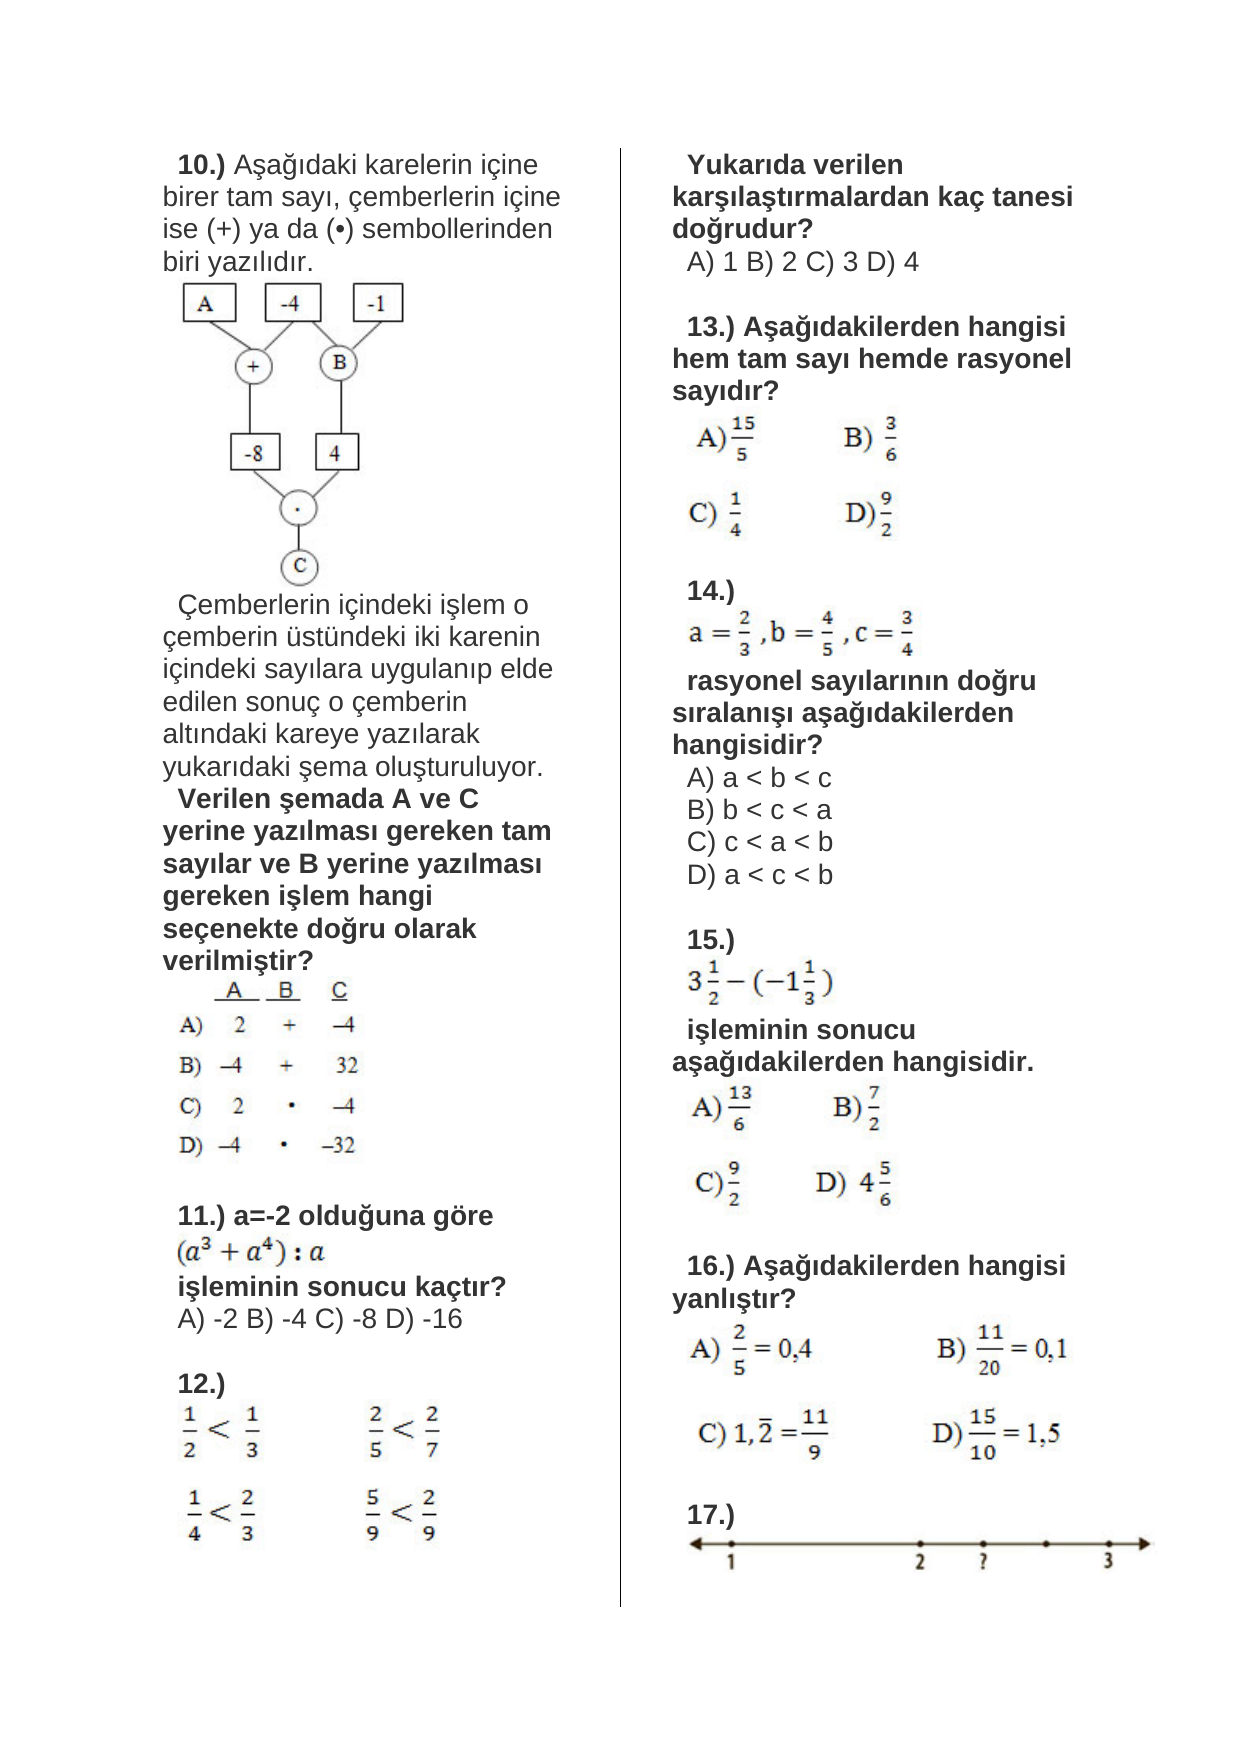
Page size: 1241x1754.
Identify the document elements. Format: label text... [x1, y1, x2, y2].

picture [177, 1399, 446, 1555]
picture [686, 1077, 900, 1217]
text 10.) Aşağıdaki karelerin içine birer tam sayı, çemberlerin içine ise (+) ya da (•) sembollerinden biri yazılıdır. [162, 148, 568, 277]
picture [177, 277, 410, 588]
text A) 1 B) 2 C) 3 D) 4 [672, 245, 1078, 277]
text Çemberlerin içindeki işlem o çemberin üstündeki iki karenin içindeki sayılara uygulanıp elde edilen sonuç o çemberin altındaki kareye yazılarak yukarıdaki şema oluşturuluyor. [162, 588, 568, 782]
text B) b < c < a [672, 793, 1078, 825]
text işleminin sonucu kaçtır? [162, 1269, 568, 1302]
picture [686, 955, 837, 1013]
text 15.) [672, 923, 1078, 955]
picture [177, 1231, 331, 1270]
picture [177, 976, 368, 1167]
text C) c < a < b [672, 825, 1078, 858]
text 11.) a=-2 olduğuna göre [162, 1199, 568, 1231]
text 14.) [672, 573, 1078, 606]
text 12.) [162, 1367, 568, 1399]
text 17.) [672, 1498, 1078, 1531]
picture [686, 1314, 1074, 1466]
picture [686, 406, 909, 541]
text işleminin sonucu aşağıdakilerden hangisidir. [672, 1013, 1078, 1077]
text 16.) Aşağıdakilerden hangisi yanlıştır? [672, 1249, 1078, 1314]
picture [686, 605, 922, 664]
text A) a < b < c [672, 761, 1078, 793]
text Yukarıda verilen karşılaştırmalardan kaç tanesi doğrudur? [672, 148, 1078, 245]
text rasyonel sayılarının doğru sıralanışı aşağıdakilerden hangisidir? [672, 663, 1078, 761]
text A) -2 B) -4 C) -8 D) -16 [162, 1302, 568, 1334]
text D) a < c < b [672, 858, 1078, 890]
text Verilen şemada A ve C yerine yazılması gereken tam sayılar ve B yerine yazılması gereken işlem hangi seçenekte doğru olarak verilmiştir? [162, 782, 568, 976]
text 13.) Aşağıdakilerden hangisi hem tam sayı hemde rasyonel sayıdır? [672, 309, 1078, 407]
picture [686, 1530, 1158, 1573]
